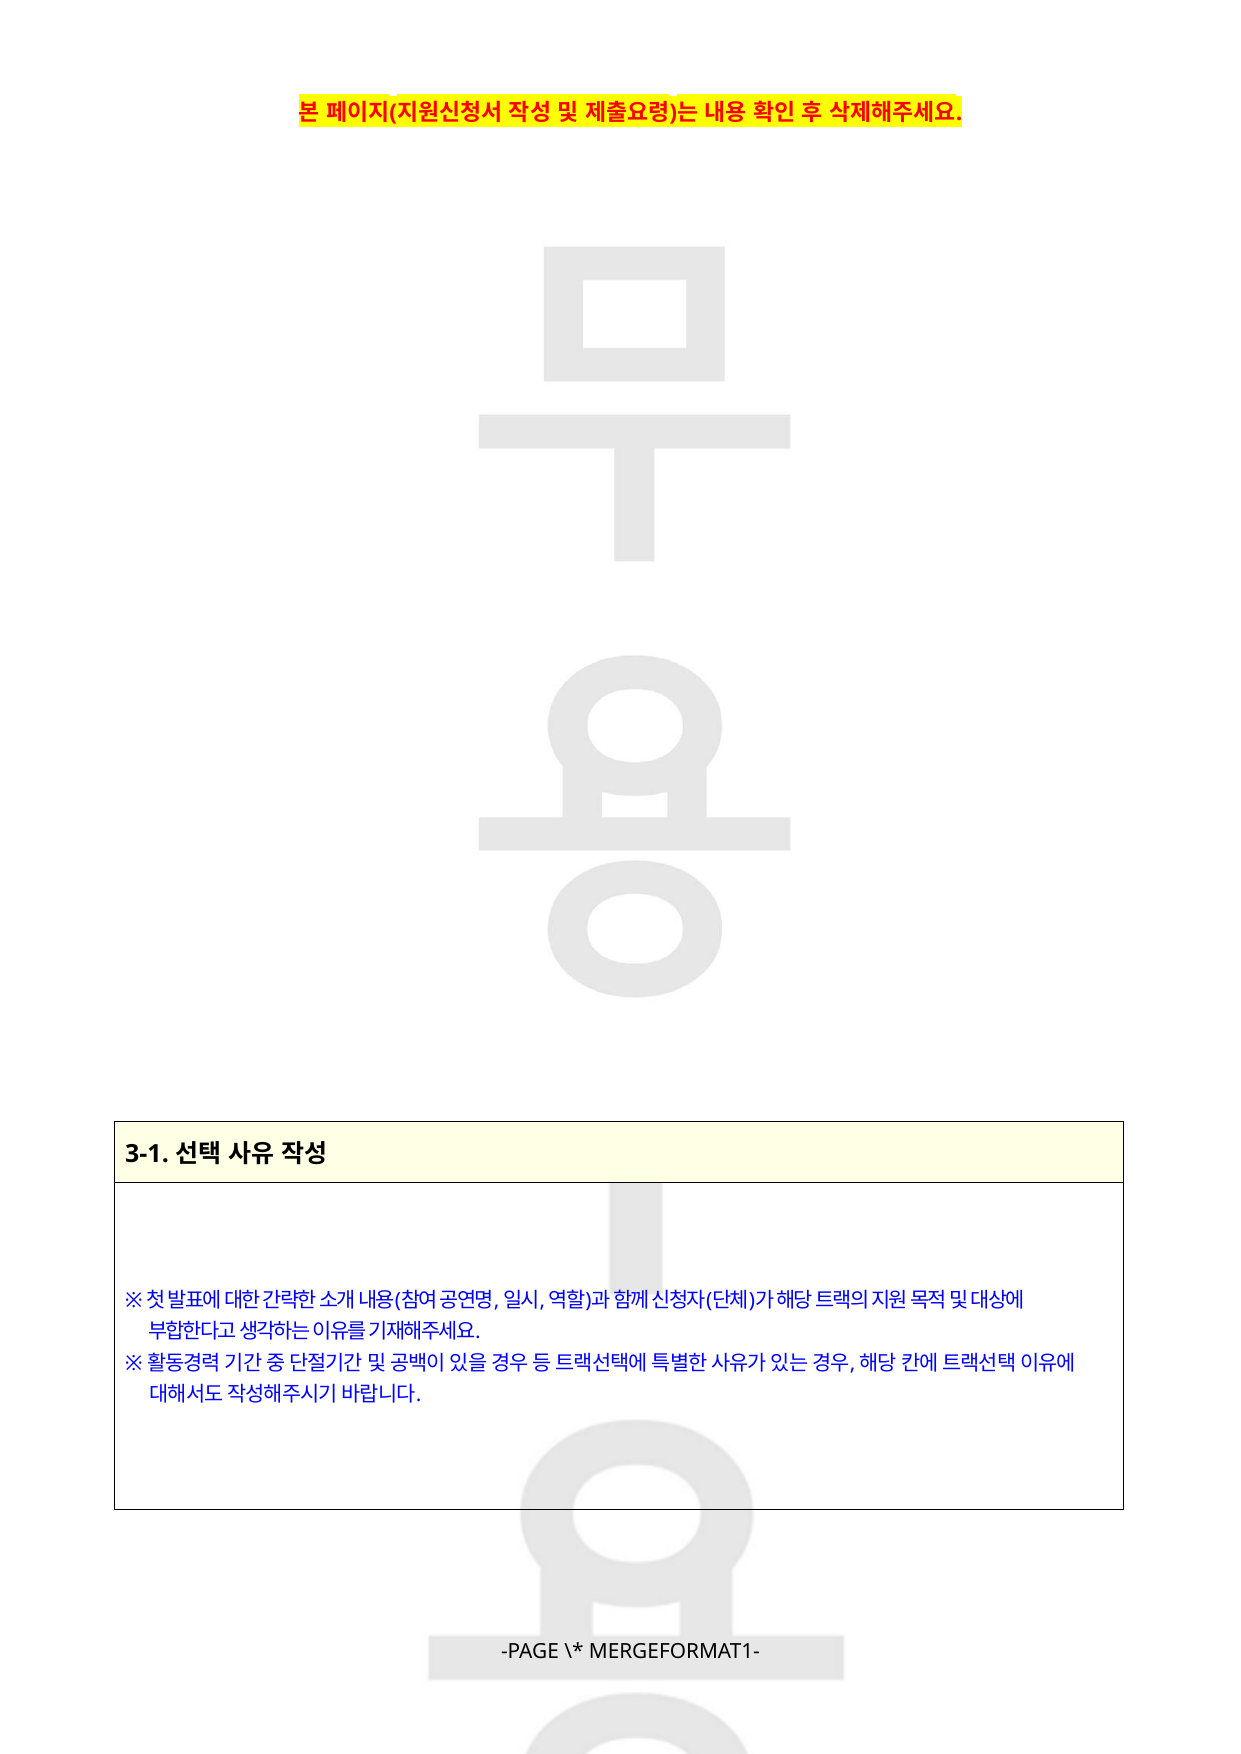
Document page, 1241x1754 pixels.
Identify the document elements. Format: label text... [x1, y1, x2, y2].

picture [125, 127, 1136, 1754]
table_cell ※ 첫 발표에 대한 간략한 소개 내용(참여 공연명, 일시, 역할)과 함께 신청자(단체)가 해당 트랙의 지원 목적 및 대상에 부합한다고 생각하는 이유를 기재해주세요. ※ 활동경력 기간 중 단절기간 및 공백이 있을 경우 등 트랙선택에 특별한 사유가 있는 경우, 해당 칸에 트랙선택 이유에 대해서도 작성해주시기 바랍니다. [115, 1183, 1123, 1509]
table_cell 3-1. 선택 사유 작성 [115, 1122, 1123, 1182]
